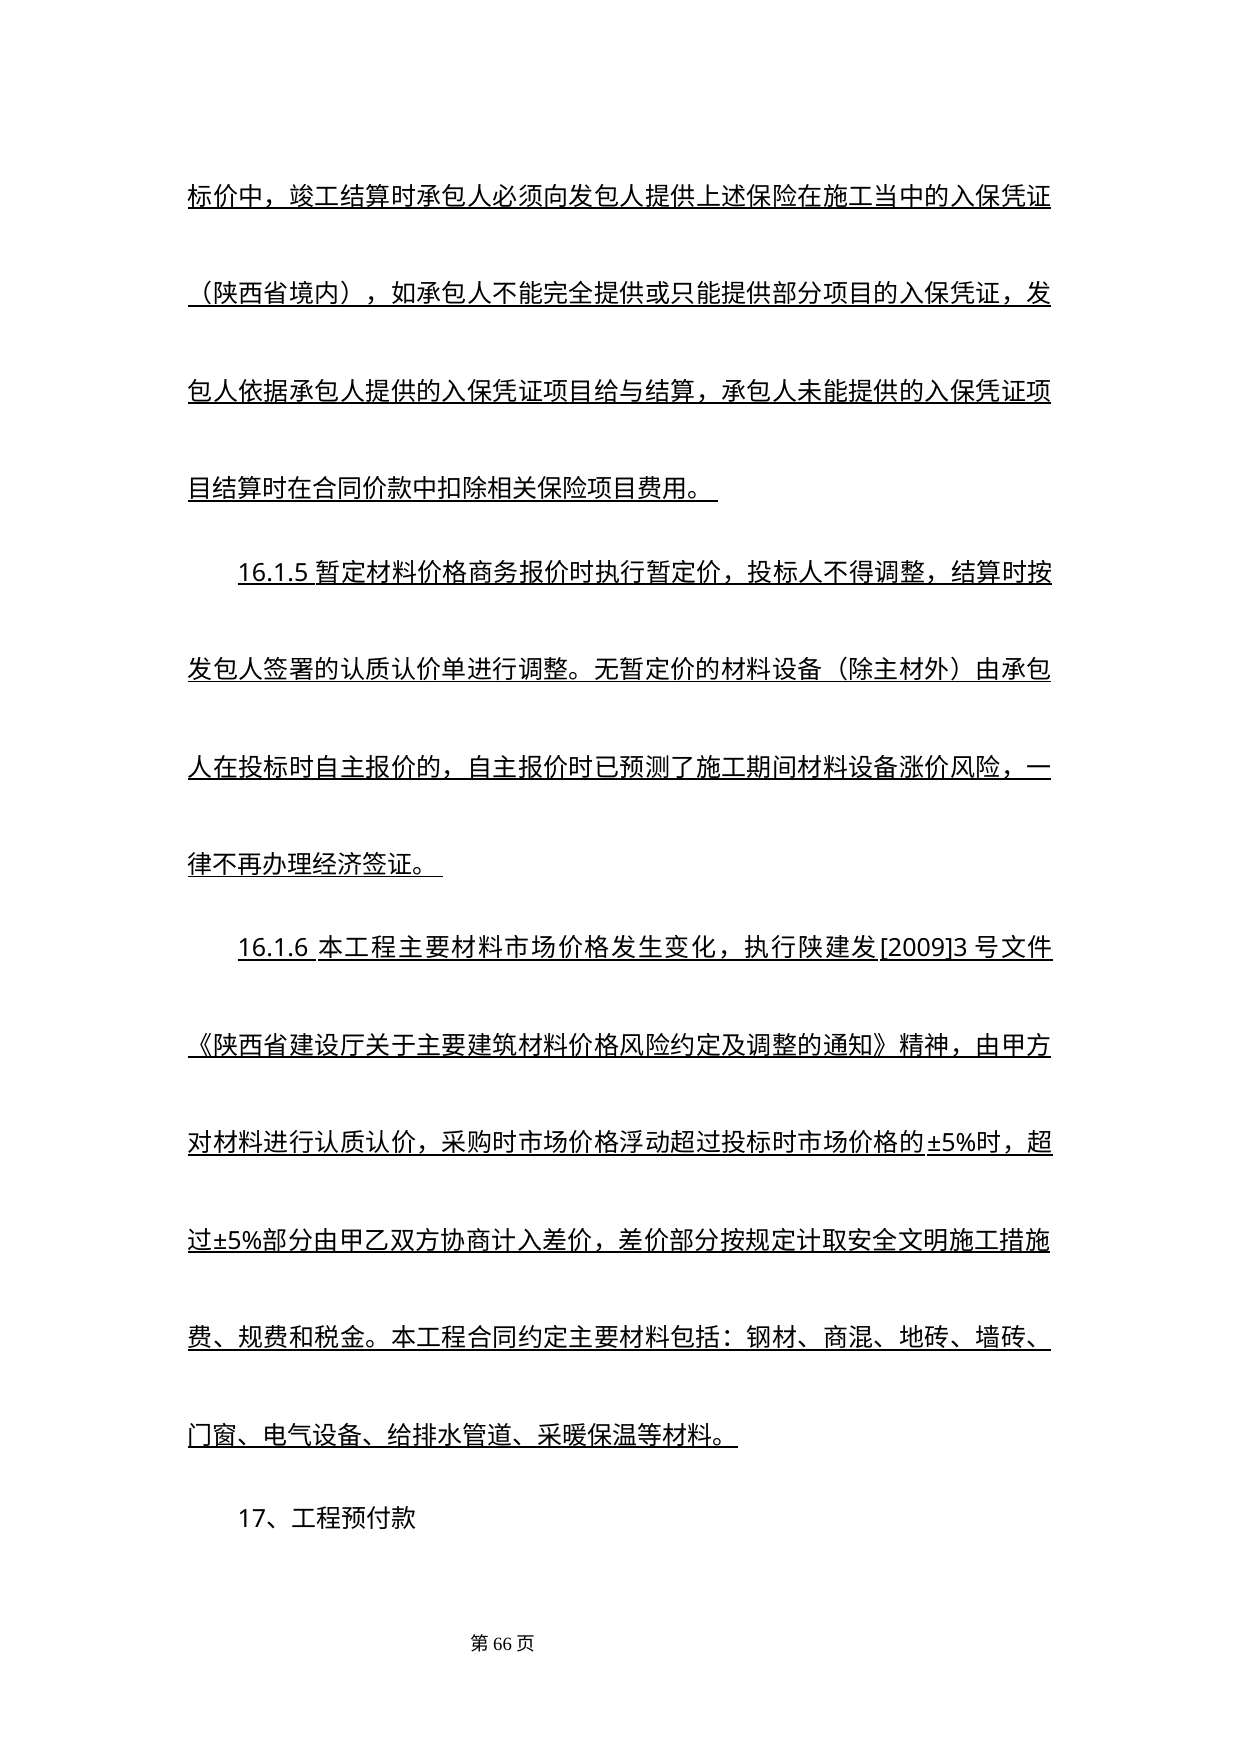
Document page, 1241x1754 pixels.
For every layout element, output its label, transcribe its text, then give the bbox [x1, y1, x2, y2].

text 16.1.6 本工程主要材料市场价格发生变化，执行陕建发[2009]3号文件《陕西省建设厅关于主要建筑材料价格风险约定及调整的通知》精神，由甲方对材料进行认质认价，采购时市场价格浮动超过投标时市场价格的±5%时，超过±5%部分由甲乙双方协商计入差价，差价部分按规定计取安全文明施工措施费、规费和税金。本工程合同约定主要材料包括：钢材、商混、地砖、墙砖、门窗、电气设备、给排水管道、采暖保温等材料。 [187, 913, 1053, 1466]
text 16.1.5 暂定材料价格商务报价时执行暂定价，投标人不得调整，结算时按发包人签署的认质认价单进行调整。无暂定价的材料设备（除主材外）由承包人在投标时自主报价的，自主报价时已预测了施工期间材料设备涨价风险，一律不再办理经济签证。 [187, 538, 1053, 895]
text 17、工程预付款 [187, 1484, 1053, 1549]
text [187, 162, 1053, 519]
